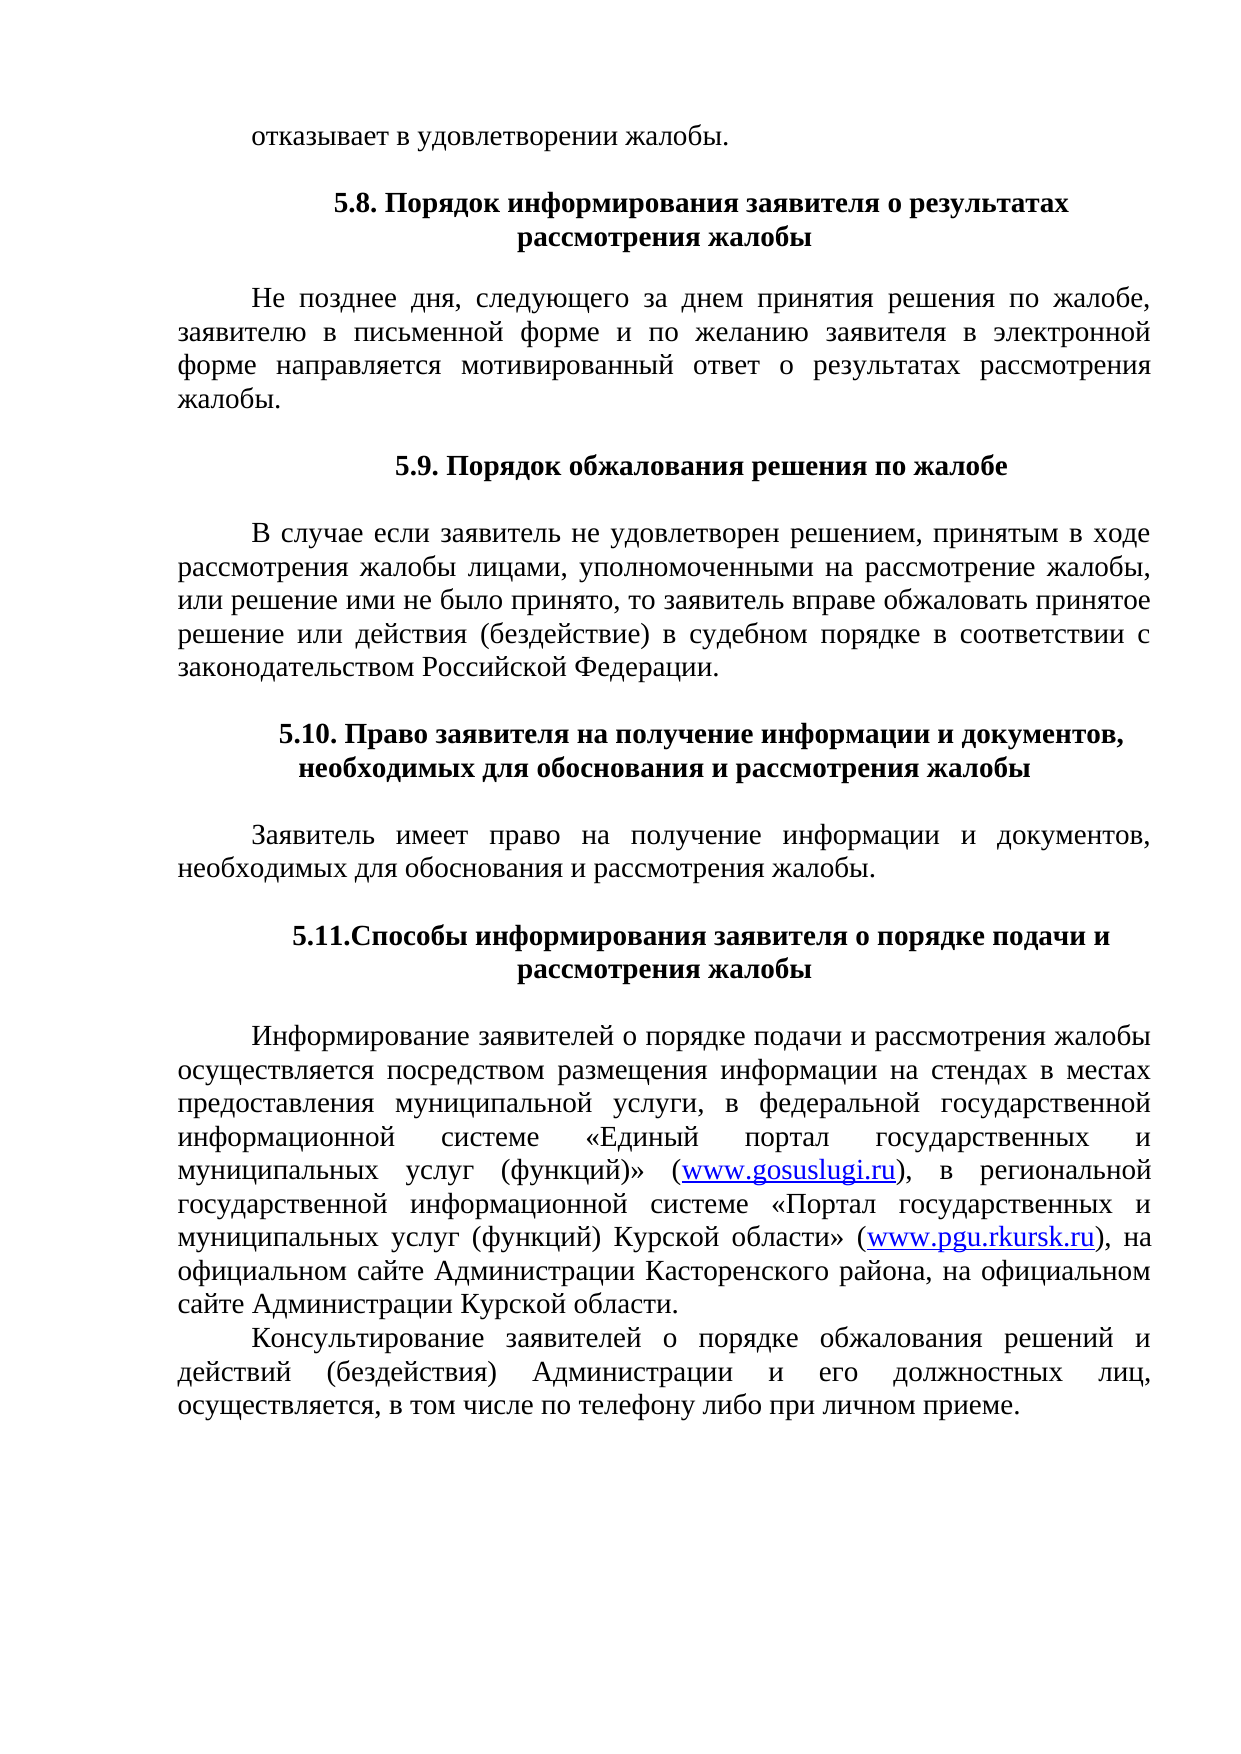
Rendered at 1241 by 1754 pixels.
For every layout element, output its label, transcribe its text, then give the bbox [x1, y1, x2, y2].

text отказывает в удовлетворении жалобы. [177, 118, 1152, 152]
text В случае если заявитель не удовлетворен решением, принятым в ходе рассмотрения жалобы лицами, уполномоченными на рассмотрение жалобы, или решение ими не было принято, то заявитель вправе обжаловать принятое решение или действия (бездействие) в судебном порядке в соответствии с законодательством Российской Федерации. [177, 515, 1152, 683]
text 5.10. Право заявителя на получение информации и документов, необходимых для обоснования и рассмотрения жалобы [177, 716, 1152, 783]
text 5.8. Порядок информирования заявителя о результатах рассмотрения жалобы [177, 185, 1152, 252]
text Консультирование заявителей о порядке обжалования решений и действий (бездействия) Администрации и его должностных лиц, осуществляется, в том числе по телефону либо при личном приеме. [177, 1320, 1152, 1421]
text Информирование заявителей о порядке подачи и рассмотрения жалобы осуществляется посредством размещения информации на стендах в местах предоставления муниципальной услуги, в федеральной государственной информационной системе «Единый портал государственных и муниципальных услуг (функций)» (www.gosuslugi.ru), в региональной государственной информационной системе «Портал государственных и муниципальных услуг (функций) Курской области» (www.pgu.rkursk.ru), на официальном сайте Администрации Касторенского района, на официальном сайте Администрации Курской области. [177, 1018, 1152, 1320]
text 5.11.Способы информирования заявителя о порядке подачи и рассмотрения жалобы [177, 918, 1152, 985]
text 5.9. Порядок обжалования решения по жалобе [177, 448, 1152, 482]
text Заявитель имеет право на получение информации и документов, необходимых для обоснования и рассмотрения жалобы. [177, 817, 1152, 884]
text Не позднее дня, следующего за днем принятия решения по жалобе, заявителю в письменной форме и по желанию заявителя в электронной форме направляется мотивированный ответ о результатах рассмотрения жалобы. [177, 280, 1152, 414]
